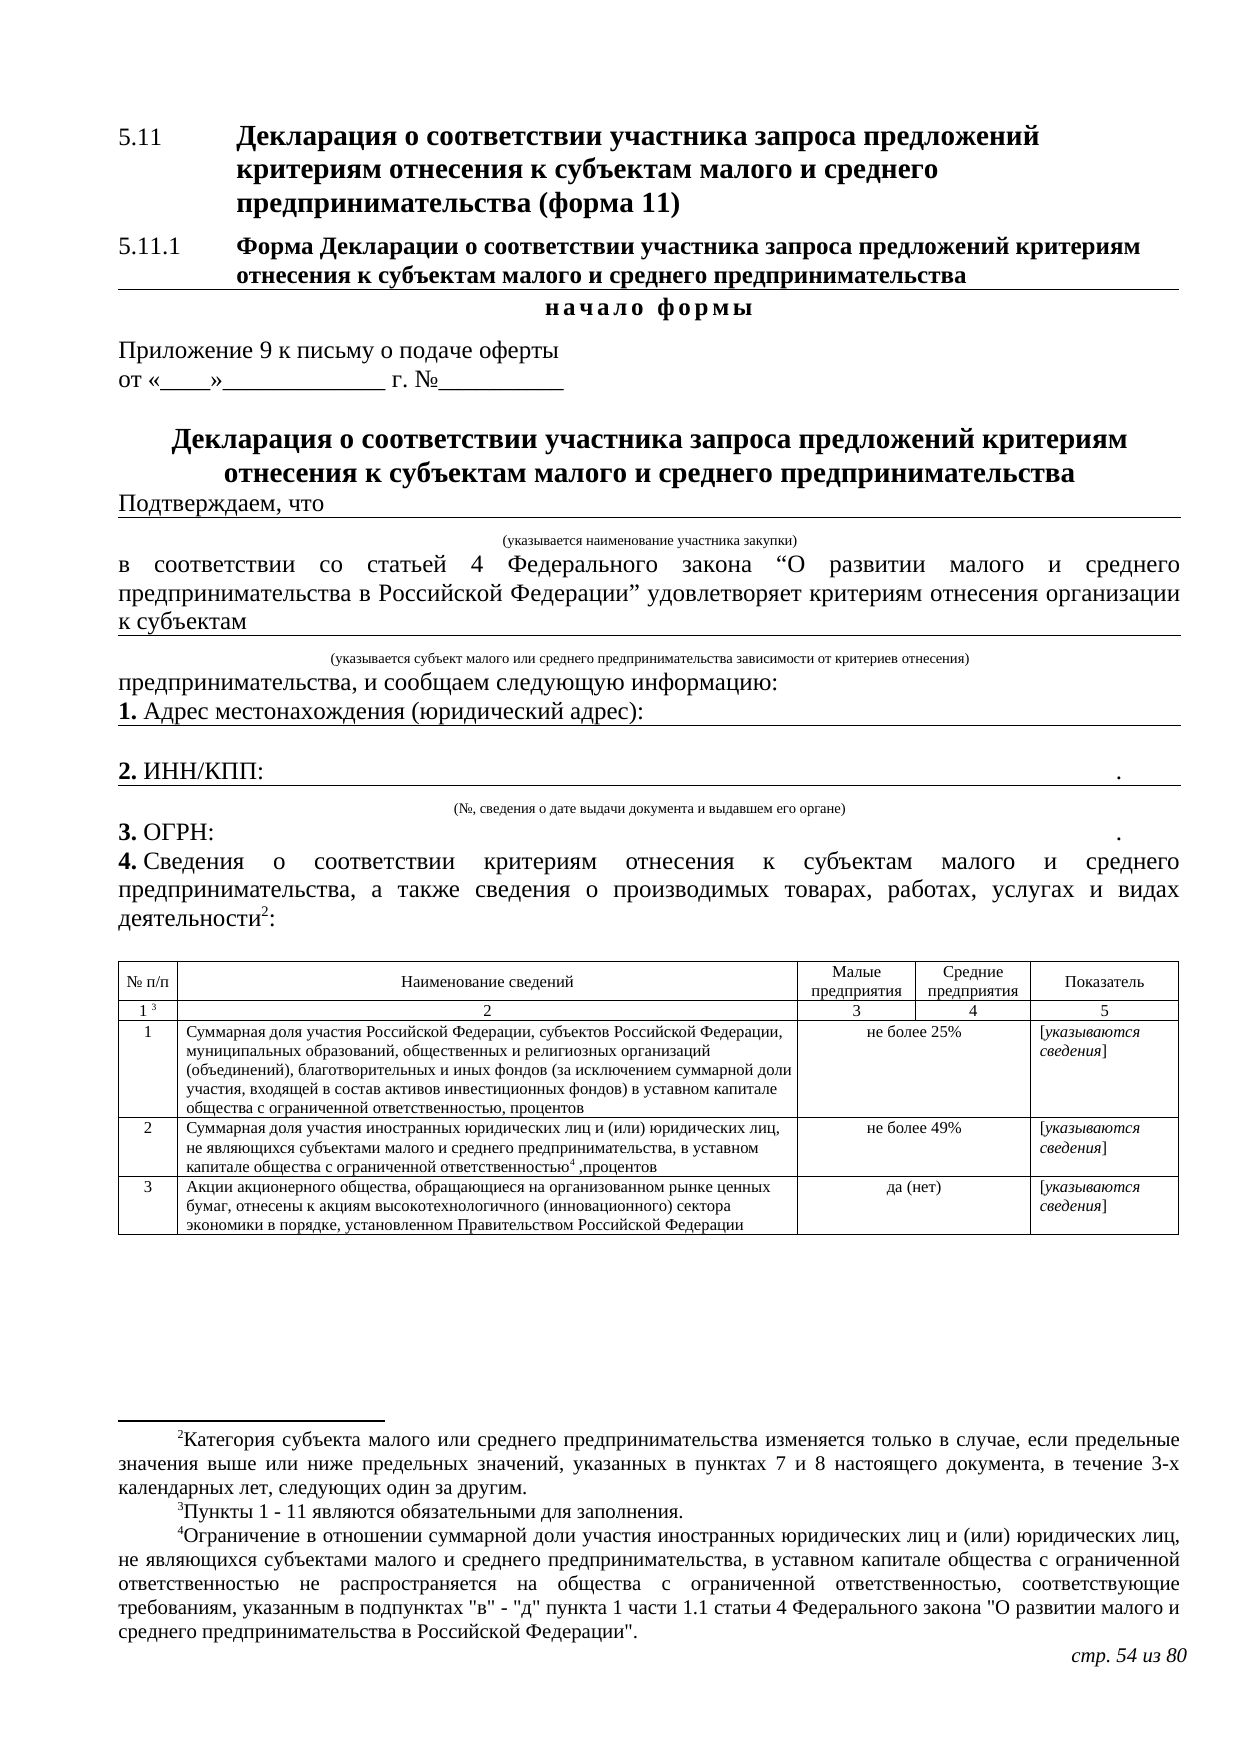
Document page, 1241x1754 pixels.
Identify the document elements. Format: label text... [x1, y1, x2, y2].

text Декларация о соответствии участника запроса предложений критериям отнесения к субъектам малого и среднего предпринимательства [118, 421, 1181, 488]
table_cell не более 25% [798, 1021, 1030, 1117]
table_header Показатель [1031, 962, 1178, 1000]
text (№, сведения о дате выдачи документа и выдавшем его органе) [118, 786, 1181, 817]
table_header Малые предприятия [798, 962, 915, 1000]
text Подтверждаем, что [118, 488, 1181, 517]
table_cell Акции акционерного общества, обращающиеся на организованном рынке ценных бумаг, отнесены к акциям высокотехнологичного (инновационного) сектора экономики в порядке, установленном Правительством Российской Федерации [178, 1177, 797, 1234]
text 4. Сведения о соответствии критериям отнесения к субъектам малого и среднего предпринимательства, а также сведения о производимых товарах, работах, услугах и видах деятельности: [118, 846, 1181, 932]
table_cell 5 [1031, 1001, 1178, 1020]
text начало формы [118, 290, 1179, 321]
text (указывается субъект малого или среднего предпринимательства зависимости от критериев отнесения) [118, 636, 1181, 667]
table_cell Суммарная доля участия иностранных юридических лиц и (или) юридических лиц, не являющихся субъектами малого и среднего предпринимательства, в уставном капитале общества с ограниченной ответственностью ,процентов [178, 1118, 797, 1176]
table_cell 2 [119, 1118, 177, 1176]
text 1. Адрес местонахождения (юридический адрес): [118, 696, 1181, 724]
table_header Наименование сведений [178, 962, 797, 1000]
table_cell 3 [119, 1177, 177, 1234]
table_cell [указываются сведения] [1031, 1118, 1178, 1176]
table_cell не более 49% [798, 1118, 1030, 1176]
text в соответствии со статьей 4 Федерального закона “О развитии малого и среднего предпринимательства в Российской Федерации” удовлетворяет критериям отнесения организации к субъектам [118, 549, 1181, 635]
table_header № п/п [119, 962, 177, 1000]
subtitle Декларация о соответствии участника запроса предложений критериям отнесения к субъектам малого и среднего предпринимательства (форма 11) [118, 118, 1181, 219]
table_cell да (нет) [798, 1177, 1030, 1234]
table_cell 1 [119, 1021, 177, 1117]
table_cell 1 [119, 1001, 177, 1020]
text предпринимательства, и сообщаем следующую информацию: [118, 667, 1181, 696]
table_cell [указываются сведения] [1031, 1021, 1178, 1117]
table_cell 4 [916, 1001, 1030, 1020]
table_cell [1031, 1177, 1178, 1234]
list Форма Декларации о соответствии участника запроса предложений критериям отнесения к субъектам малого и среднего предпринимательства [118, 231, 1181, 289]
table_cell Суммарная доля участия Российской Федерации, субъектов Российской Федерации, муниципальных образований, общественных и религиозных организаций (объединений), благотворительных и иных фондов (за исключением суммарной доли участия, входящей в состав активов инвестиционных фондов) в уставном капитале общества с ограниченной ответственностью, процентов [178, 1021, 797, 1117]
text 2. ИНН/КПП: . [118, 756, 1181, 785]
text Приложение 9 к письму о подаче оферты от «____»_____________ г. №__________ [118, 335, 1181, 392]
text 3. ОГРН: . [118, 817, 1181, 846]
text (указывается наименование участника закупки) [118, 518, 1181, 549]
table_cell 2 [178, 1001, 797, 1020]
table_header Средние предприятия [916, 962, 1030, 1000]
table_cell 3 [798, 1001, 915, 1020]
